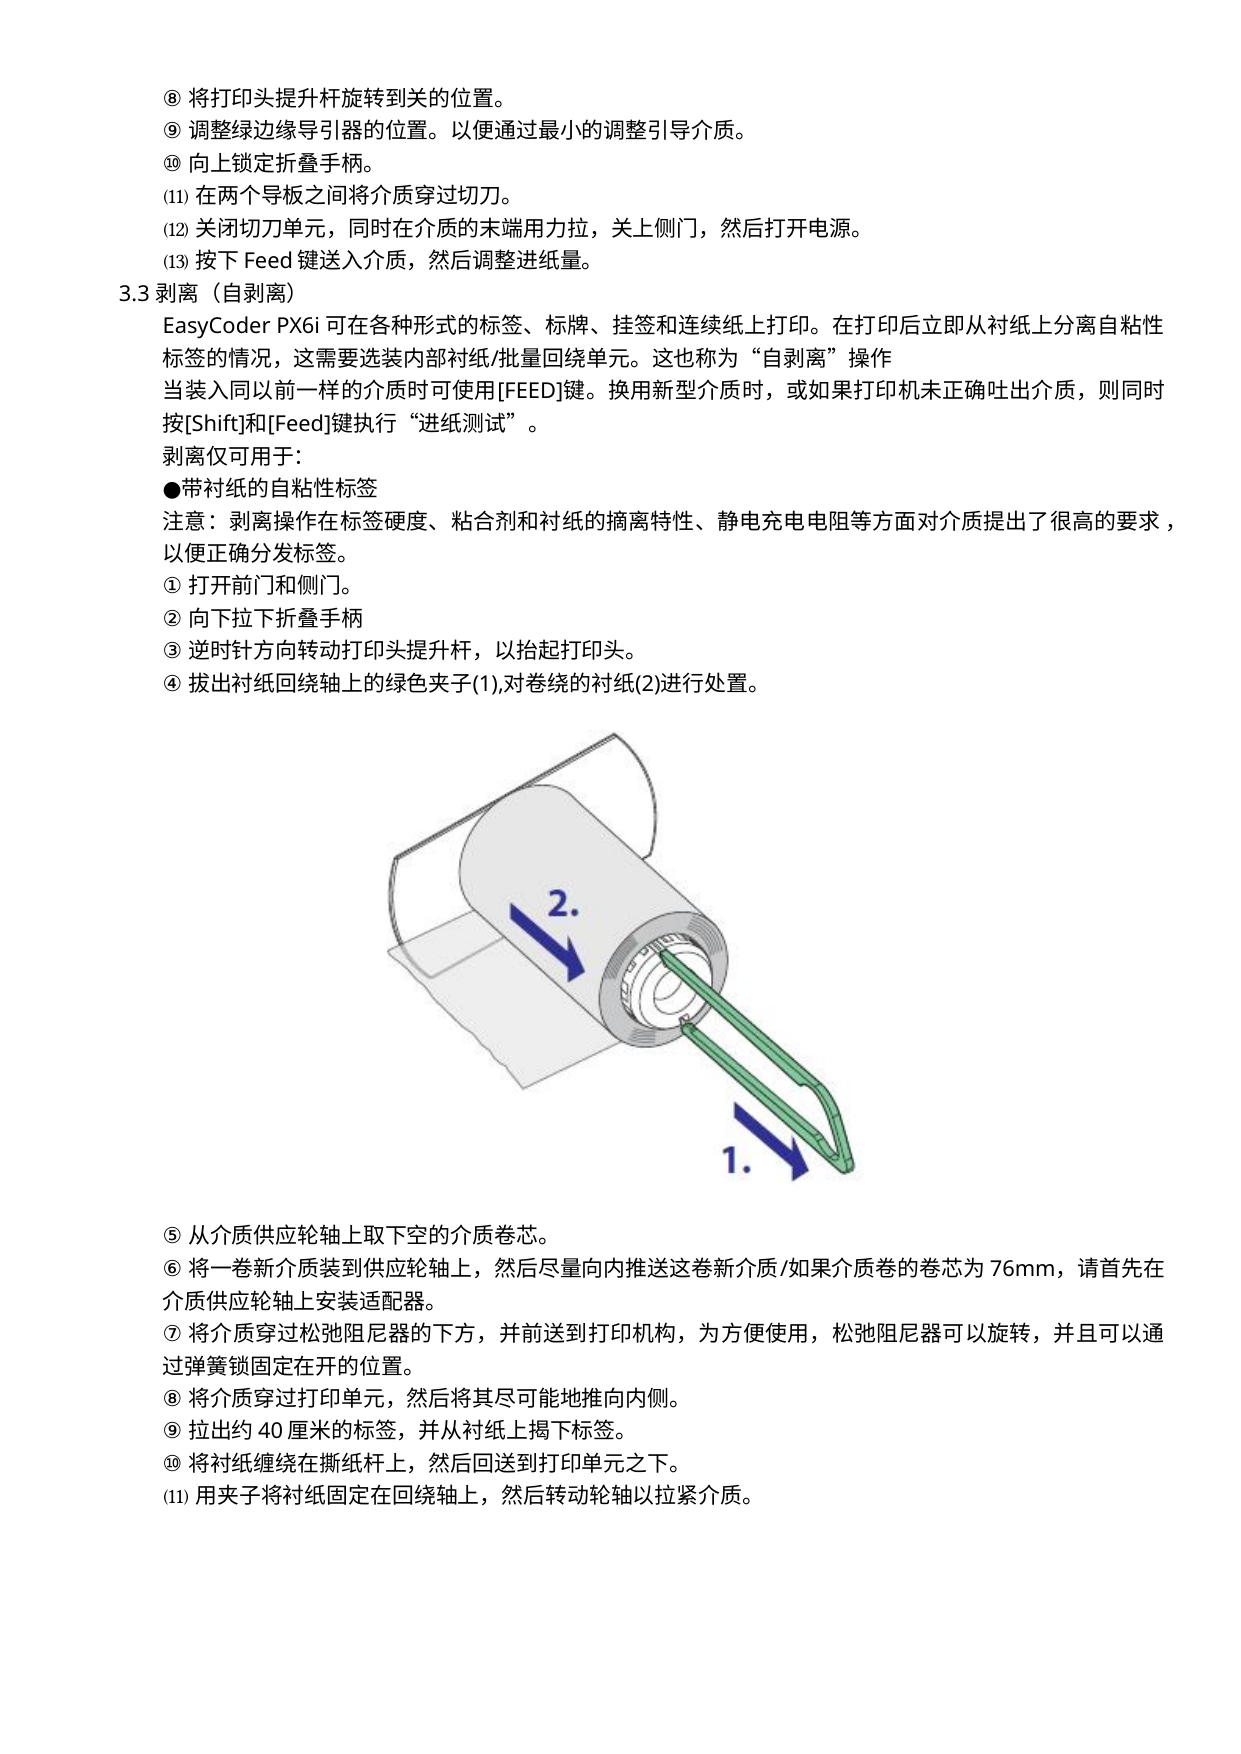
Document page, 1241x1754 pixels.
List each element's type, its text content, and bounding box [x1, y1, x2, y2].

text 3.3 剥离（自剥离） [75, 276, 1165, 308]
text ⑧ 将打印头提升杆旋转到关的位置。 [162, 81, 1165, 113]
text ⒀ 按下Feed键送入介质，然后调整进纸量。 [162, 243, 1165, 276]
text 注意：剥离操作在标签硬度、粘合剂和衬纸的摘离特性、静电充电电阻等方面对介质提出了很高的要求，以便正确分发标签。 [162, 503, 1165, 568]
text 当装入同以前一样的介质时可使用[FEED]键。换用新型介质时，或如果打印机未正确吐出介质，则同时按[Shift]和[Feed]键执行“进纸测试”。 [162, 373, 1165, 438]
text ⑦ 将介质穿过松弛阻尼器的下方，并前送到打印机构，为方便使用，松弛阻尼器可以旋转，并且可以通过弹簧锁固定在开的位置。 [162, 1316, 1165, 1381]
text ⑾ 在两个导板之间将介质穿过切刀。 [162, 178, 1165, 211]
text ③ 逆时针方向转动打印头提升杆，以抬起打印头。 [162, 633, 1165, 666]
text ⑿ 关闭切刀单元，同时在介质的末端用力拉，关上侧门，然后打开电源。 [162, 211, 1165, 243]
text ⑥ 将一卷新介质装到供应轮轴上，然后尽量向内推送这卷新介质/如果介质卷的卷芯为76mm，请首先在介质供应轮轴上安装适配器。 [162, 1251, 1165, 1316]
text ④ 拔出衬纸回绕轴上的绿色夹子(1),对卷绕的衬纸(2)进行处置。 [119, 666, 1165, 731]
text ⑩ 向上锁定折叠手柄。 [162, 146, 1165, 178]
picture [375, 730, 865, 1189]
text ⑧ 将介质穿过打印单元，然后将其尽可能地推向内侧。 [162, 1381, 1165, 1413]
text EasyCoder PX6i可在各种形式的标签、标牌、挂签和连续纸上打印。在打印后立即从衬纸上分离自粘性标签的情况，这需要选装内部衬纸/批量回绕单元。这也称为“自剥离”操作 [162, 308, 1165, 373]
text ⑩ 将衬纸缠绕在撕纸杆上，然后回送到打印单元之下。 [162, 1446, 1165, 1478]
text ⑤ 从介质供应轮轴上取下空的介质卷芯。 [162, 1218, 1165, 1251]
text ① 打开前门和侧门。 [162, 568, 1165, 601]
text ② 向下拉下折叠手柄 [162, 601, 1165, 633]
text ⑨ 拉出约40厘米的标签，并从衬纸上揭下标签。 [162, 1413, 1165, 1446]
text ⑾ 用夹子将衬纸固定在回绕轴上，然后转动轮轴以拉紧介质。 [119, 1478, 1165, 1543]
text ⑨ 调整绿边缘导引器的位置。以便通过最小的调整引导介质。 [162, 113, 1165, 146]
text 剥离仅可用于： [162, 438, 1165, 471]
text ●带衬纸的自粘性标签 [162, 471, 1165, 503]
